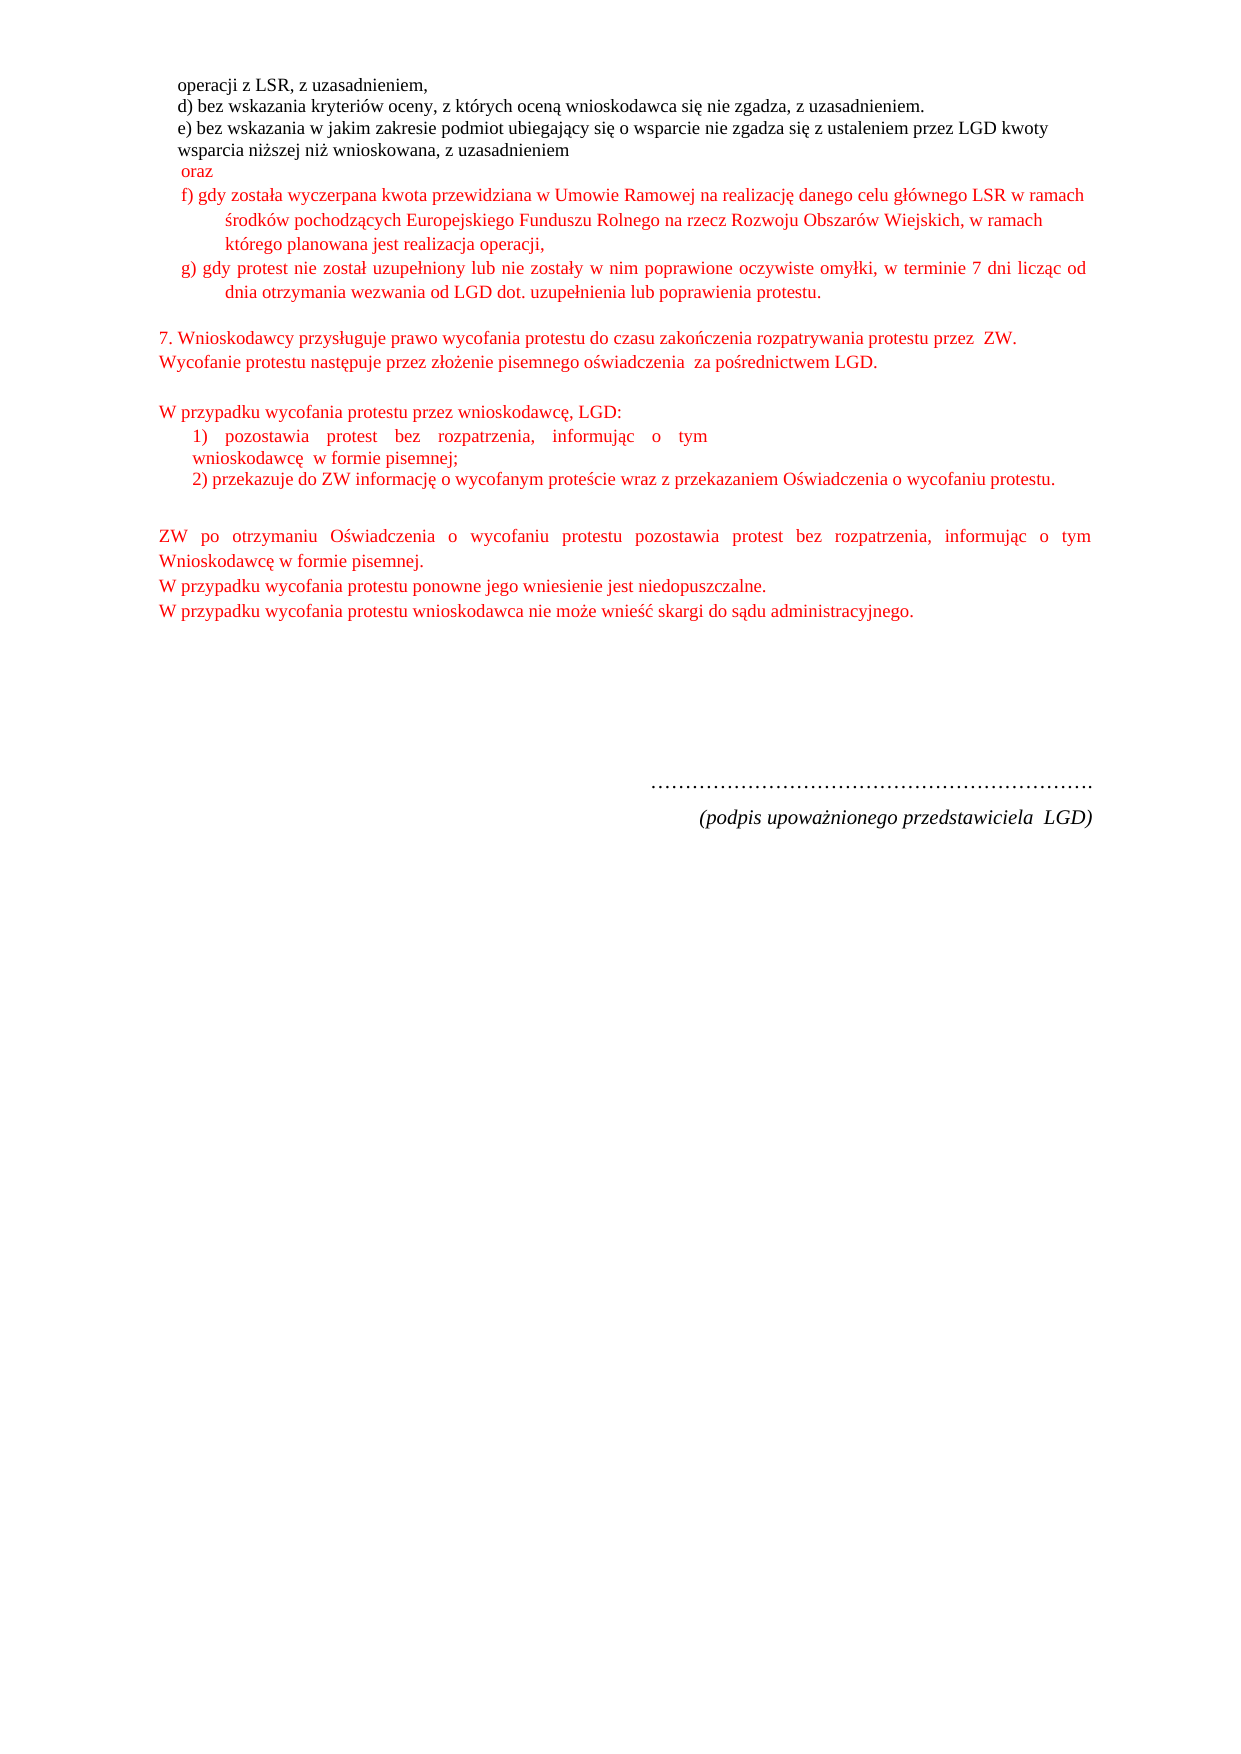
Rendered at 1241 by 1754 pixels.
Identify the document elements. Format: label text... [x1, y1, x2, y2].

text (podpis upoważnionego przedstawiciela LGD) [148, 805, 1093, 829]
text 1) pozostawia protest bez rozpatrzenia, informując o tym wnioskodawcę w formie pisemnej; [192, 426, 708, 468]
text ZW po otrzymaniu Oświadczenia o wycofaniu protestu pozostawia protest bez rozpatrzenia, informując o tym Wnioskodawcę w formie pisemnej. [159, 525, 1093, 572]
text operacji z LSR, z uzasadnieniem, [177, 74, 1093, 95]
text Wycofanie protestu następuje przez złożenie pisemnego oświadczenia za pośrednictwem LGD. [159, 351, 1093, 373]
text ………………………………………………………. [148, 769, 1093, 793]
text 2) przekazuje do ZW informację o wycofanym proteście wraz z przekazaniem Oświadczenia o wycofaniu protestu. [192, 468, 1093, 490]
text W przypadku wycofania protestu ponowne jego wniesienie jest niedopuszczalne. [159, 575, 1093, 596]
text d) bez wskazania kryteriów oceny, z których oceną wnioskodawca się nie zgadza, z uzasadnieniem. [177, 95, 1093, 117]
text oraz [181, 160, 1087, 182]
text f) gdy została wyczerpana kwota przewidziana w Umowie Ramowej na realizację danego celu głównego LSR w ramach środków pochodzących Europejskiego Funduszu Rolnego na rzecz Rozwoju Obszarów Wiejskich, w ramach którego planowana jest realizacja operacji, [181, 184, 1087, 254]
text W przypadku wycofania protestu przez wnioskodawcę, LGD: [159, 401, 1093, 422]
text 7. Wnioskodawcy przysługuje prawo wycofania protestu do czasu zakończenia rozpatrywania protestu przez ZW. [159, 327, 1093, 348]
text g) gdy protest nie został uzupełniony lub nie zostały w nim poprawione oczywiste omyłki, w terminie 7 dni licząc od dnia otrzymania wezwania od LGD dot. uzupełnienia lub poprawienia protestu. [181, 257, 1087, 303]
text wsparcia niższej niż wnioskowana, z uzasadnieniem [177, 138, 1093, 160]
text W przypadku wycofania protestu wnioskodawca nie może wnieść skargi do sądu administracyjnego. [159, 600, 1093, 621]
text e) bez wskazania w jakim zakresie podmiot ubiegający się o wsparcie nie zgadza się z ustaleniem przez LGD kwoty [177, 117, 1093, 138]
